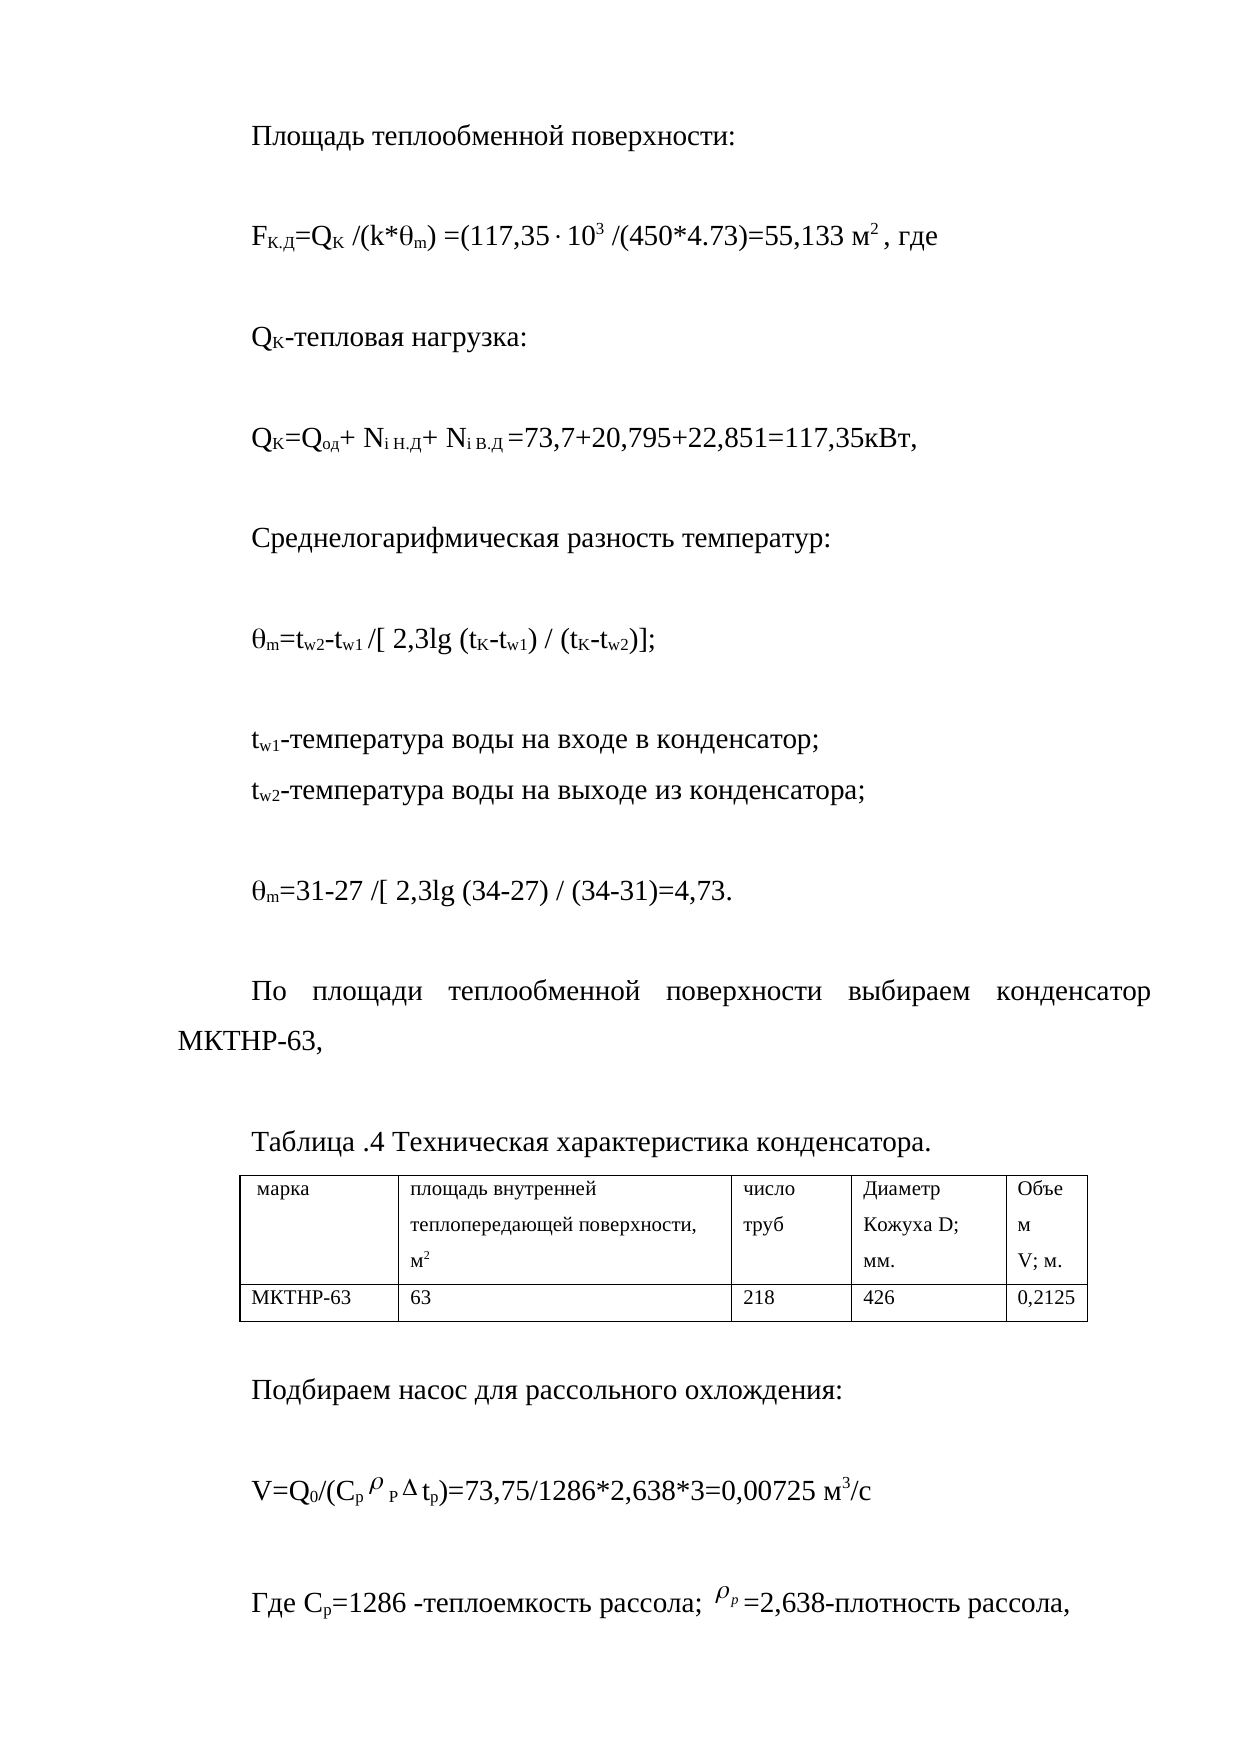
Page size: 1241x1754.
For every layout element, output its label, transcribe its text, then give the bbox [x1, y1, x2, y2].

text m=31-27 /[ 2,3lg (34-27) / (34-31)=4,73. [177, 873, 1152, 906]
text По площади теплообменной поверхности выбираем конденсатор МКТНР-63, [177, 973, 1152, 1057]
table_cell 426 [852, 1285, 1006, 1321]
text tw1-температура воды на входе в конденсатор; [177, 722, 1152, 755]
text V=Q0/(CpPtp)=73,75/1286*2,638*3=0,00725 м3/с [177, 1473, 1152, 1506]
table_header площадь внутренней теплопередающей поверхности, м2 [399, 1176, 731, 1284]
table_header число труб [732, 1176, 851, 1284]
text Подбираем насос для рассольного охлождения: [177, 1372, 1152, 1406]
text Таблица .4 Техническая характеристика конденсатора. [177, 1124, 1152, 1158]
text FК.Д=QK /(k*m) =(117,35103 /(450*4.73)=55,133 м2 , где [177, 219, 1152, 252]
table_header марка [241, 1176, 398, 1284]
table_cell 218 [732, 1285, 851, 1321]
text Где Ср=1286 -теплоемкость рассола; =2,638-плотность рассола, [177, 1573, 1152, 1619]
table_header Объем V; м. [1007, 1176, 1087, 1284]
table_cell МКТНР-63 [241, 1285, 398, 1321]
text QK=Qод+ Ni Н.Д+ Ni В.Д =73,7+20,795+22,851=117,35кВт, [177, 420, 1152, 453]
text Площадь теплообменной поверхности: [177, 118, 1152, 152]
table_cell 0,2125 [1007, 1285, 1087, 1321]
table_header Диаметр Кожуха D; мм. [852, 1176, 1006, 1284]
text m=tw2-tw1 /[ 2,3lg (tK-tw1) / (tK-tw2)]; [177, 621, 1152, 655]
table_cell 63 [399, 1285, 731, 1321]
text Среднелогарифмическая разность температур: [177, 521, 1152, 554]
text QK-тепловая нагрузка: [177, 319, 1152, 353]
text tw2-температура воды на выходе из конденсатора; [177, 772, 1152, 806]
